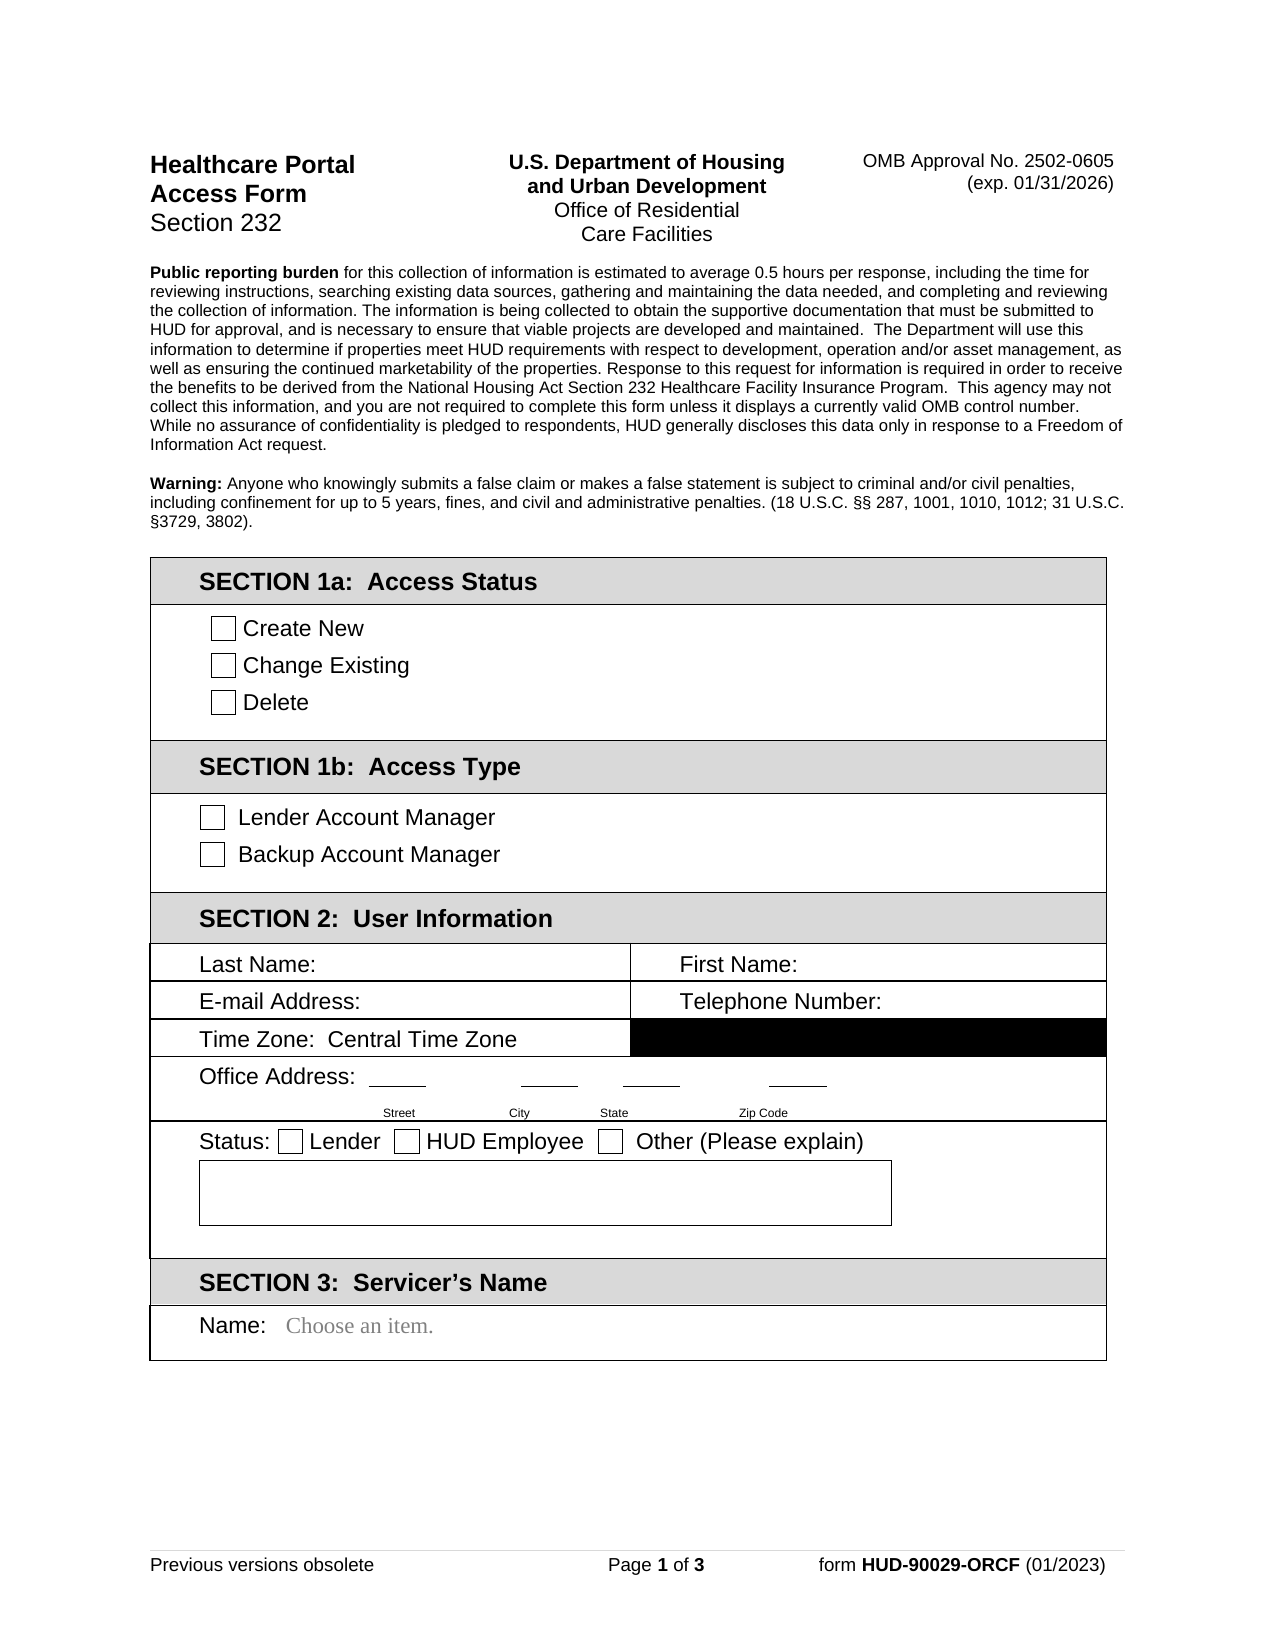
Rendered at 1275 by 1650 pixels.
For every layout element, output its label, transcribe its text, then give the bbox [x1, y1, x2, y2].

text Warning: Anyone who knowingly submits a false claim or makes a false statement is subject to criminal and/or civil penalties, including confinement for up to 5 years, fines, and civil and administrative penalties. (18 U.S.C. §§ 287, 1001, 1010, 1012; 31 U.S.C. §3729, 3802). [150, 473, 1125, 531]
table_cell E-mail Address: [151, 982, 630, 1018]
table_header Healthcare Portal Access Form Section 232 [139, 150, 459, 263]
table_cell Office Address: Street City State Zip Code [151, 1057, 1106, 1120]
table_header OMB Approval No. 2502-0605 (exp. 01/31/2026) [797, 150, 1125, 263]
table_header U.S. Department of Housing and Urban Development Office of Residential Care Facilities [459, 150, 797, 263]
table_cell First Name: [631, 944, 1106, 980]
table_cell Lender Account Manager Backup Account Manager [151, 794, 1106, 892]
table_cell [151, 605, 1106, 740]
table_cell Status: Lender HUD Employee Other (Please explain) [151, 1122, 1106, 1258]
table_cell Name: [151, 1306, 1106, 1359]
table_cell SECTION 2: User Information [151, 893, 1106, 943]
table_header SECTION 1a: Access Status [151, 558, 1106, 604]
table_cell Last Name: [151, 944, 630, 980]
table_cell Time Zone: [151, 1020, 630, 1056]
table_cell SECTION 1b: Access Type [151, 741, 1106, 793]
text Public reporting burden for this collection of information is estimated to average 0.5 hours per response, including the time for reviewing instructions, searching existing data sources, gathering and maintaining the data needed, and completing and reviewing the collection of information. The information is being collected to obtain the supportive documentation that must be submitted to HUD for approval, and is necessary to ensure that viable projects are developed and maintained. The Department will use this information to determine if properties meet HUD requirements with respect to development, operation and/or asset management, as well as ensuring the continued marketability of the properties. Response to this request for information is required in order to receive the benefits to be derived from the National Housing Act Section 232 Healthcare Facility Insurance Program. This agency may not collect this information, and you are not required to complete this form unless it displays a currently valid OMB control number. While no assurance of confidentiality is pledged to respondents, HUD generally discloses this data only in response to a Freedom of Information Act request. [150, 263, 1125, 454]
table_cell [631, 1020, 1106, 1056]
table_cell Telephone Number: [631, 982, 1106, 1018]
table_cell SECTION 3: Servicer’s Name [151, 1259, 1106, 1304]
